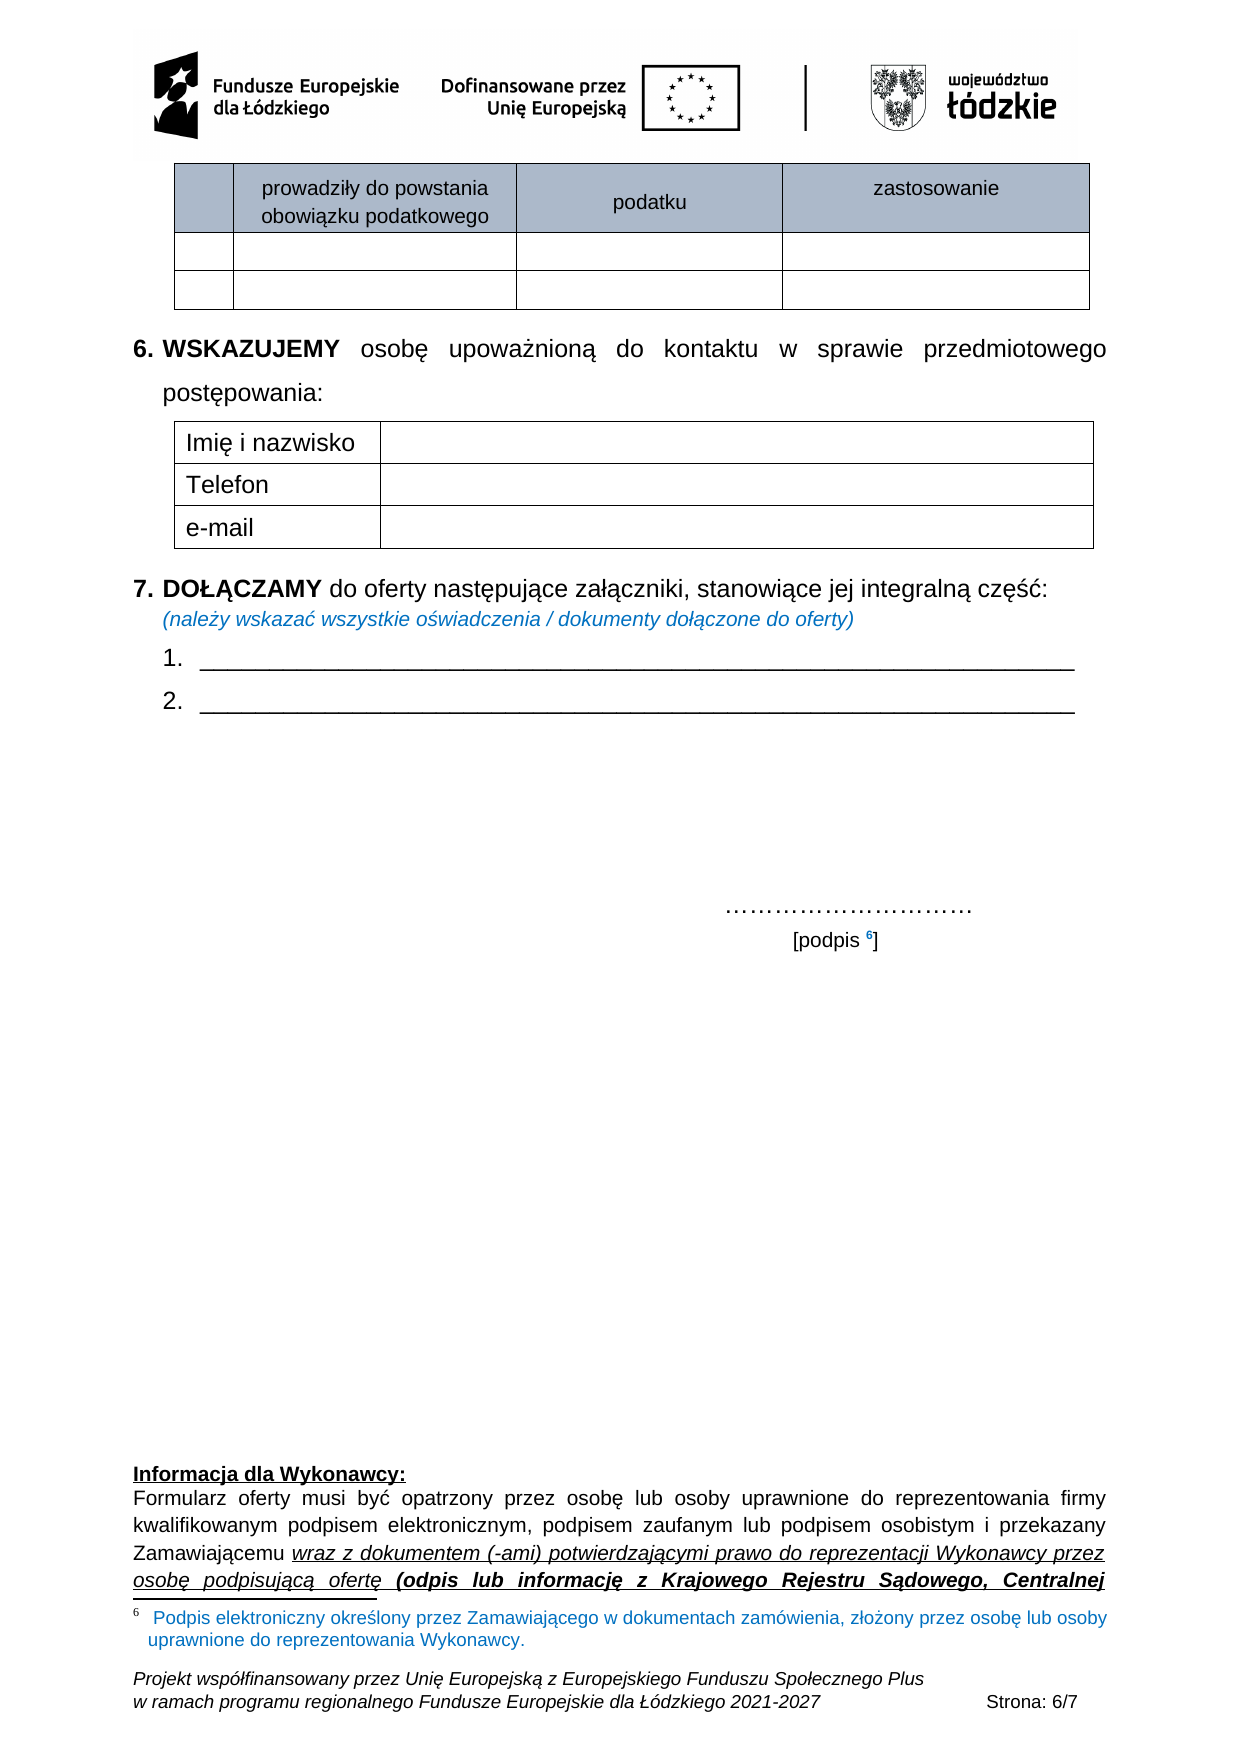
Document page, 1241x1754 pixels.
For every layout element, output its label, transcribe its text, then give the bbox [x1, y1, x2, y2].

list _______________________________________________________________ [162, 686, 1107, 714]
table_header Imię i nazwisko [175, 422, 380, 463]
table_cell e-mail [175, 506, 380, 548]
table_cell [175, 271, 233, 308]
picture [132, 29, 1078, 161]
text [podpis ] [723, 919, 1107, 952]
table_cell [234, 233, 516, 270]
table_cell Telefon [175, 464, 380, 505]
table_cell [175, 233, 233, 270]
table_header Lp. [175, 164, 233, 232]
table_header Nazwy (rodzaje) towaru lub usługi, których dostawa lub świadczenie będą prowadziły do powstania obowiązku podatkowego [234, 164, 516, 232]
table_cell [517, 233, 782, 270]
text ………………………… [723, 885, 1107, 919]
table_cell [381, 506, 1093, 548]
table_cell [517, 271, 782, 308]
table_cell [381, 464, 1093, 505]
table_header Stawka podatku od towarów i usług, która zgodnie z wiedzą Wykonawcy, będzie miała zastosowanie [783, 164, 1089, 232]
table_cell [783, 233, 1089, 270]
list DOŁĄCZAMY do oferty następujące załączniki, stanowiące jej integralną część: [133, 574, 1107, 602]
list (należy wskazać wszystkie oświadczenia / dokumenty dołączone do oferty) [162, 607, 1107, 631]
table_cell [783, 271, 1089, 308]
table_header [381, 422, 1093, 463]
list WSKAZUJEMY osobę upoważnioną do kontaktu w sprawie przedmiotowego postępowania: [133, 334, 1107, 406]
list _______________________________________________________________ [162, 643, 1107, 671]
table_header Wartość towaru lub usługi objętego obowiązkiem podatkowym, bez kwoty podatku [517, 164, 782, 232]
text Informacja dla Wykonawcy: [133, 1452, 1107, 1485]
table_cell [234, 271, 516, 308]
